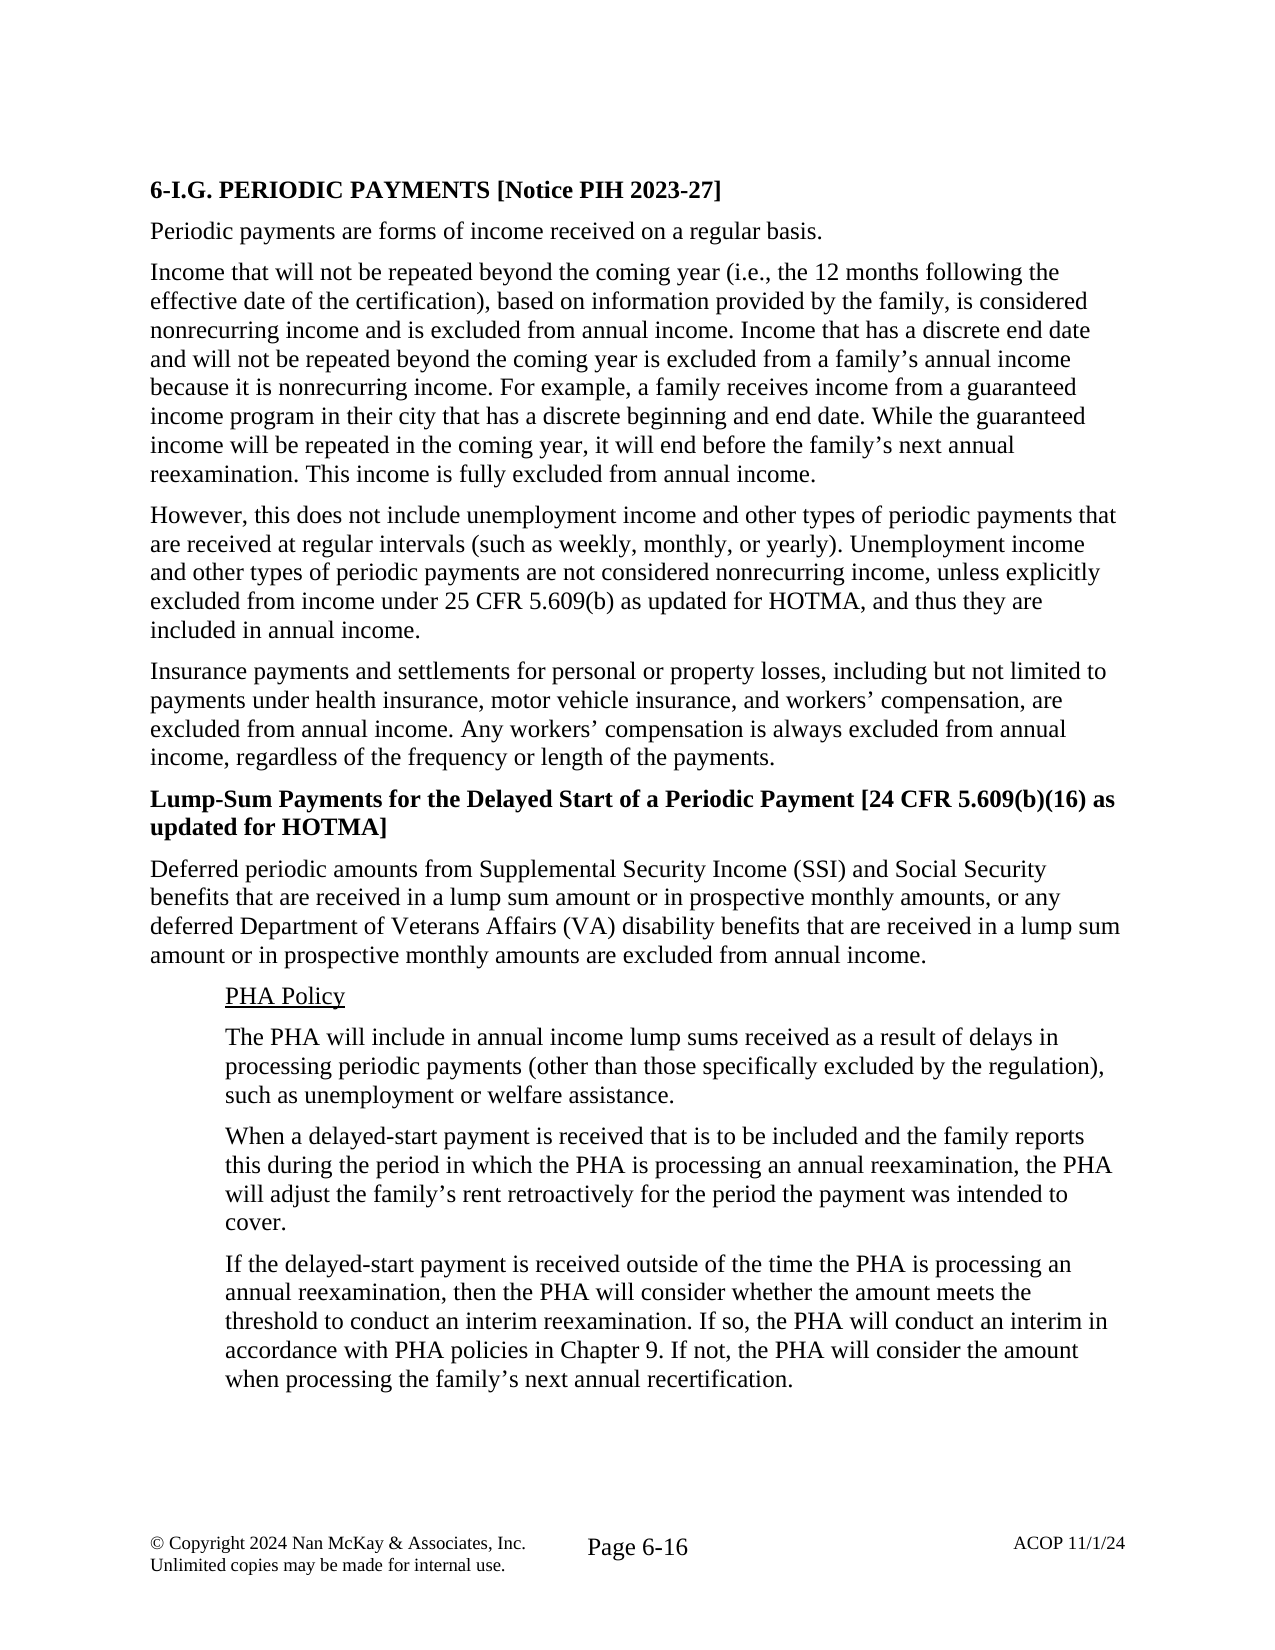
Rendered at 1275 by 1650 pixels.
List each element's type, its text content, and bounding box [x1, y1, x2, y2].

text If the delayed-start payment is received outside of the time the PHA is processing an annual reexamination, then the PHA will consider whether the amount meets the threshold to conduct an interim reexamination. If so, the PHA will conduct an interim in accordance with PHA policies in Chapter 9. If not, the PHA will consider the amount when processing the family’s next annual recertification. [225, 1249, 1125, 1392]
text Income that will not be repeated beyond the coming year (i.e., the 12 months following the effective date of the certification), based on information provided by the family, is considered nonrecurring income and is excluded from annual income. Income that has a discrete end date and will not be repeated beyond the coming year is excluded from a family’s annual income because it is nonrecurring income. For example, a family receives income from a guaranteed income program in their city that has a discrete beginning and end date. While the guaranteed income will be repeated in the coming year, it will end before the family’s next annual reexamination. This income is fully excluded from annual income. [150, 257, 1125, 487]
list Deferred periodic amounts from Supplemental Security Income (SSI) and Social Security benefits that are received in a lump sum amount or in prospective monthly amounts, or any deferred Department of Veterans Affairs (VA) disability benefits that are received in a lump sum amount or in prospective monthly amounts are excluded from annual income. [150, 854, 1125, 969]
text Periodic payments are forms of income received on a regular basis. [150, 216, 1125, 245]
text Insurance payments and settlements for personal or property losses, including but not limited to payments under health insurance, motor vehicle insurance, and workers’ compensation, are excluded from annual income. Any workers’ compensation is always excluded from annual income, regardless of the frequency or length of the payments. [150, 656, 1125, 771]
text The PHA will include in annual income lump sums received as a result of delays in processing periodic payments (other than those specifically excluded by the regulation), such as unemployment or welfare assistance. [225, 1022, 1125, 1109]
text When a delayed-start payment is received that is to be included and the family reports this during the period in which the PHA is processing an annual reexamination, the PHA will adjust the family’s rent retroactively for the period the payment was intended to cover. [225, 1121, 1125, 1236]
text Lump-Sum Payments for the Delayed Start of a Periodic Payment [24 CFR 5.609(b)(16) as updated for HOTMA] [150, 784, 1125, 841]
text PHA Policy [225, 981, 1125, 1010]
text However, this does not include unemployment income and other types of periodic payments that are received at regular intervals (such as weekly, monthly, or yearly). Unemployment income and other types of periodic payments are not considered nonrecurring income, unless explicitly excluded from income under 25 CFR 5.609(b) as updated for HOTMA, and thus they are included in annual income. [150, 500, 1125, 644]
text 6-I.G. PERIODIC PAYMENTS [Notice PIH 2023-27] [150, 175, 1125, 204]
